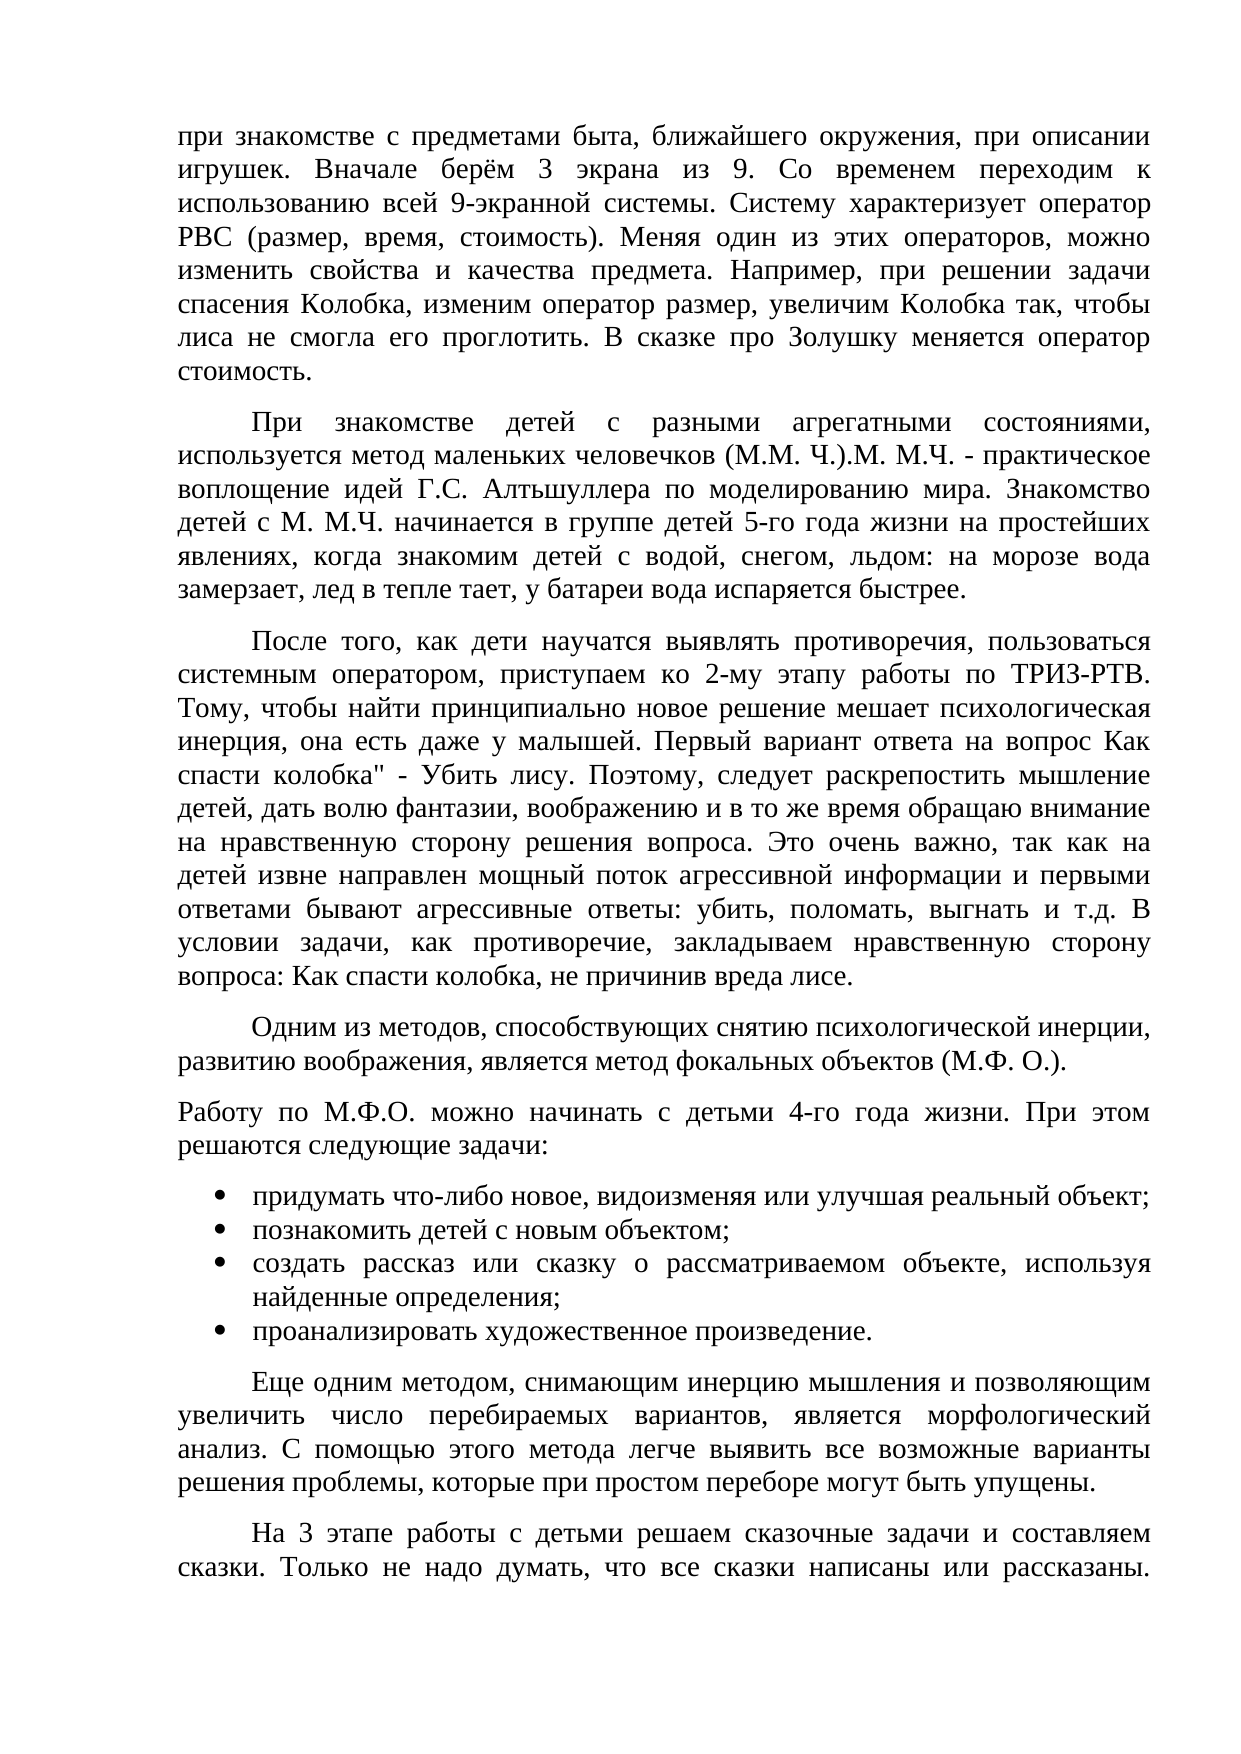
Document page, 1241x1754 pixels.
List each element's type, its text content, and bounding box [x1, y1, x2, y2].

list создать рассказ или сказку о рассматриваемом объекте, используя найденные определения; [215, 1246, 1152, 1313]
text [177, 118, 1152, 386]
text Одним из методов, способствующих снятию психологической инерции, развитию воображения, является метод фокальных объектов (М.Ф. О.). [177, 1009, 1152, 1076]
list проанализировать художественное произведение. [215, 1313, 1152, 1346]
text Еще одним методом, снимающим инерцию мышления и позволяющим увеличить число перебираемых вариантов, является морфологический анализ. С помощью этого метода легче выявить все возможные варианты решения проблемы, которые при простом переборе могут быть упущены. [177, 1364, 1152, 1498]
text При знакомстве детей с разными агрегатными состояниями, используется метод маленьких человечков (М.М. Ч.).М. М.Ч. - практическое воплощение идей Г.С. Алтьшуллера по моделированию мира. Знакомство детей с М. М.Ч. начинается в группе детей 5-го года жизни на простейших явлениях, когда знакомим детей с водой, снегом, льдом: на морозе вода замерзает, лед в тепле тает, у батареи вода испаряется быстрее. [177, 404, 1152, 605]
list познакомить детей с новым объектом; [215, 1212, 1152, 1246]
text После того, как дети научатся выявлять противоречия, пользоваться системным оператором, приступаем ко 2-му этапу работы по ТРИЗ-РТВ. Тому, чтобы найти принципиально новое решение мешает психологическая инерция, она есть даже у малышей. Первый вариант ответа на вопрос Как спасти колобка" - Убить лису. Поэтому, следует раскрепостить мышление детей, дать волю фантазии, воображению и в то же время обращаю внимание на нравственную сторону решения вопроса. Это очень важно, так как на детей извне направлен мощный поток агрессивной информации и первыми ответами бывают агрессивные ответы: убить, поломать, выгнать и т.д. В условии задачи, как противоречие, закладываем нравственную сторону вопроса: Как спасти колобка, не причинив вреда лисе. [177, 623, 1152, 992]
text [177, 1516, 1152, 1583]
text Работу по М.Ф.О. можно начинать с детьми 4-го года жизни. При этом решаются следующие задачи: [177, 1094, 1152, 1161]
list придумать что-либо новое, видоизменяя или улучшая реальный объект; [215, 1178, 1152, 1212]
